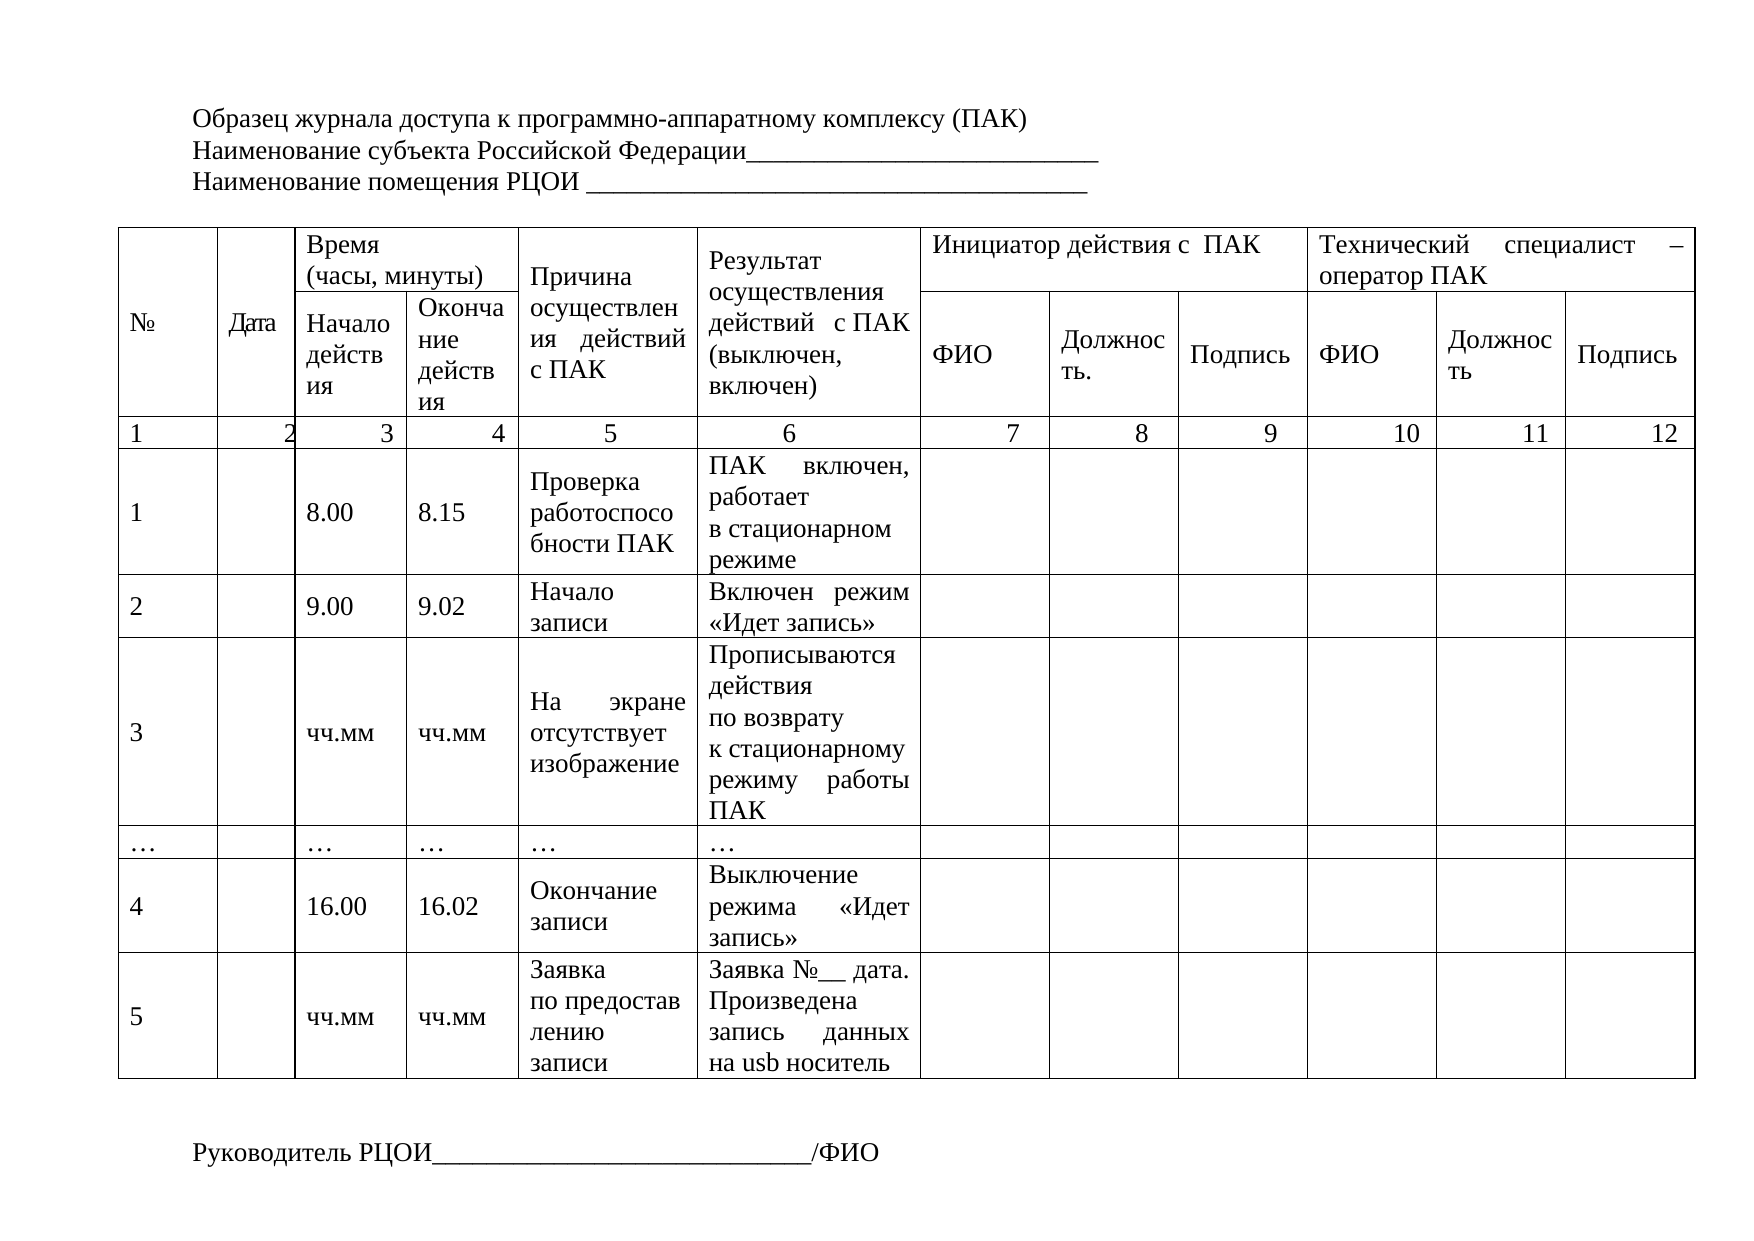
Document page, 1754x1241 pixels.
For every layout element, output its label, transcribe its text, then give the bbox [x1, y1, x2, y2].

table_cell [1308, 638, 1436, 825]
table_cell [1566, 638, 1694, 825]
table_header Причина осуществления действий с ПАК [519, 228, 697, 416]
table_cell Окончание записи [519, 859, 697, 952]
table_cell [218, 575, 294, 637]
table_cell … [407, 826, 518, 857]
table_cell Включен режим «Идет запись» [698, 575, 920, 637]
table_cell [218, 638, 294, 825]
table_cell [1566, 575, 1694, 637]
table_cell [1050, 826, 1178, 857]
table_cell [1437, 449, 1565, 574]
table_cell Начало записи [519, 575, 697, 637]
text Руководитель РЦОИ____________________________/ФИО [118, 1136, 1695, 1167]
table_cell 16.02 [407, 859, 518, 952]
table_cell [921, 638, 1049, 825]
table_cell [921, 826, 1049, 857]
table_cell [218, 859, 294, 952]
table_cell [1179, 575, 1307, 637]
table_cell [218, 953, 294, 1077]
text Образец журнала доступа к программно-аппаратному комплексу (ПАК) [118, 103, 1695, 134]
table_cell [1308, 575, 1436, 637]
table_cell [1437, 575, 1565, 637]
table_cell [1179, 826, 1307, 857]
table_cell 9.02 [407, 575, 518, 637]
table_cell [921, 859, 1049, 952]
table_cell 11 [1437, 417, 1565, 448]
table_cell [1566, 859, 1694, 952]
table_cell [1050, 449, 1178, 574]
table_header Технический специалист – оператор ПАК [1308, 228, 1694, 291]
table_cell 7 [921, 417, 1049, 448]
table_cell Должность. [1050, 292, 1178, 416]
table_cell 12 [1566, 417, 1694, 448]
table_cell … [698, 826, 920, 857]
table_cell [1566, 953, 1694, 1077]
table_cell чч.мм [407, 638, 518, 825]
table_cell [1308, 449, 1436, 574]
table_cell Подпись [1179, 292, 1307, 416]
table_cell 8.15 [407, 449, 518, 574]
table_cell Выключение режима «Идет запись» [698, 859, 920, 952]
table_cell Окончание действия [407, 292, 518, 416]
table_cell ФИО [1308, 292, 1436, 416]
table_cell [1308, 826, 1436, 857]
table_cell [1050, 859, 1178, 952]
table_cell ПАК включен, работает в стационарном режиме [698, 449, 920, 574]
table_cell 5 [519, 417, 697, 448]
text Наименование помещения РЦОИ _____________________________________ [118, 165, 1695, 196]
table_cell [1566, 449, 1694, 574]
table_cell 9 [1179, 417, 1307, 448]
table_cell … [119, 826, 217, 857]
table_header Результат осуществления действий с ПАК (выключен, включен) [698, 228, 920, 416]
table_cell … [519, 826, 697, 857]
table_cell Начало действия [296, 292, 406, 416]
table_cell [921, 953, 1049, 1077]
table_cell 1 [119, 449, 217, 574]
table_cell ФИО [921, 292, 1049, 416]
table_cell Прописываются действия по возврату к стационарному режиму работы ПАК [698, 638, 920, 825]
table_cell 10 [1308, 417, 1436, 448]
table_cell Должность [1437, 292, 1565, 416]
table_cell [1050, 575, 1178, 637]
table_cell [1437, 953, 1565, 1077]
table_cell [1566, 826, 1694, 857]
table_cell … [296, 826, 406, 857]
table_cell [1308, 859, 1436, 952]
table_cell чч.мм [296, 638, 406, 825]
table_cell [1050, 638, 1178, 825]
table_cell 8.00 [296, 449, 406, 574]
table_cell [921, 449, 1049, 574]
table_header № [119, 228, 217, 416]
table_cell 4 [119, 859, 217, 952]
table_cell [218, 826, 294, 857]
table_cell [1437, 826, 1565, 857]
table_cell Заявка №__ дата. Произведена запись данных на usb носитель [698, 953, 920, 1077]
table_cell Заявка по предоставлению записи [519, 953, 697, 1077]
table_cell 8 [1050, 417, 1178, 448]
table_header Дата [218, 228, 294, 416]
table_cell 2 [119, 575, 217, 637]
table_cell На экране отсутствует изображение [519, 638, 697, 825]
table_cell 6 [698, 417, 920, 448]
table_header Время (часы, минуты) [296, 228, 518, 291]
table_cell 1 [119, 417, 217, 448]
table_cell 4 [407, 417, 518, 448]
table_cell [1050, 953, 1178, 1077]
table_cell 2 [218, 417, 294, 448]
table_cell 3 [119, 638, 217, 825]
table_cell Подпись [1566, 292, 1694, 416]
table_cell [1308, 953, 1436, 1077]
table_header Инициатор действия с ПАК [921, 228, 1307, 291]
table_cell [1179, 953, 1307, 1077]
table_cell 3 [296, 417, 406, 448]
table_cell чч.мм [407, 953, 518, 1077]
table_cell 16.00 [296, 859, 406, 952]
table_cell [1179, 638, 1307, 825]
table_cell [921, 575, 1049, 637]
table_cell [1179, 449, 1307, 574]
table_cell [1179, 859, 1307, 952]
table_cell 9.00 [296, 575, 406, 637]
text Наименование субъекта Российской Федерации__________________________ [118, 134, 1695, 165]
table_cell чч.мм [296, 953, 406, 1077]
table_cell Проверка работоспособности ПАК [519, 449, 697, 574]
table_cell [1437, 638, 1565, 825]
table_cell [218, 449, 294, 574]
table_cell 5 [119, 953, 217, 1077]
table_cell [1437, 859, 1565, 952]
